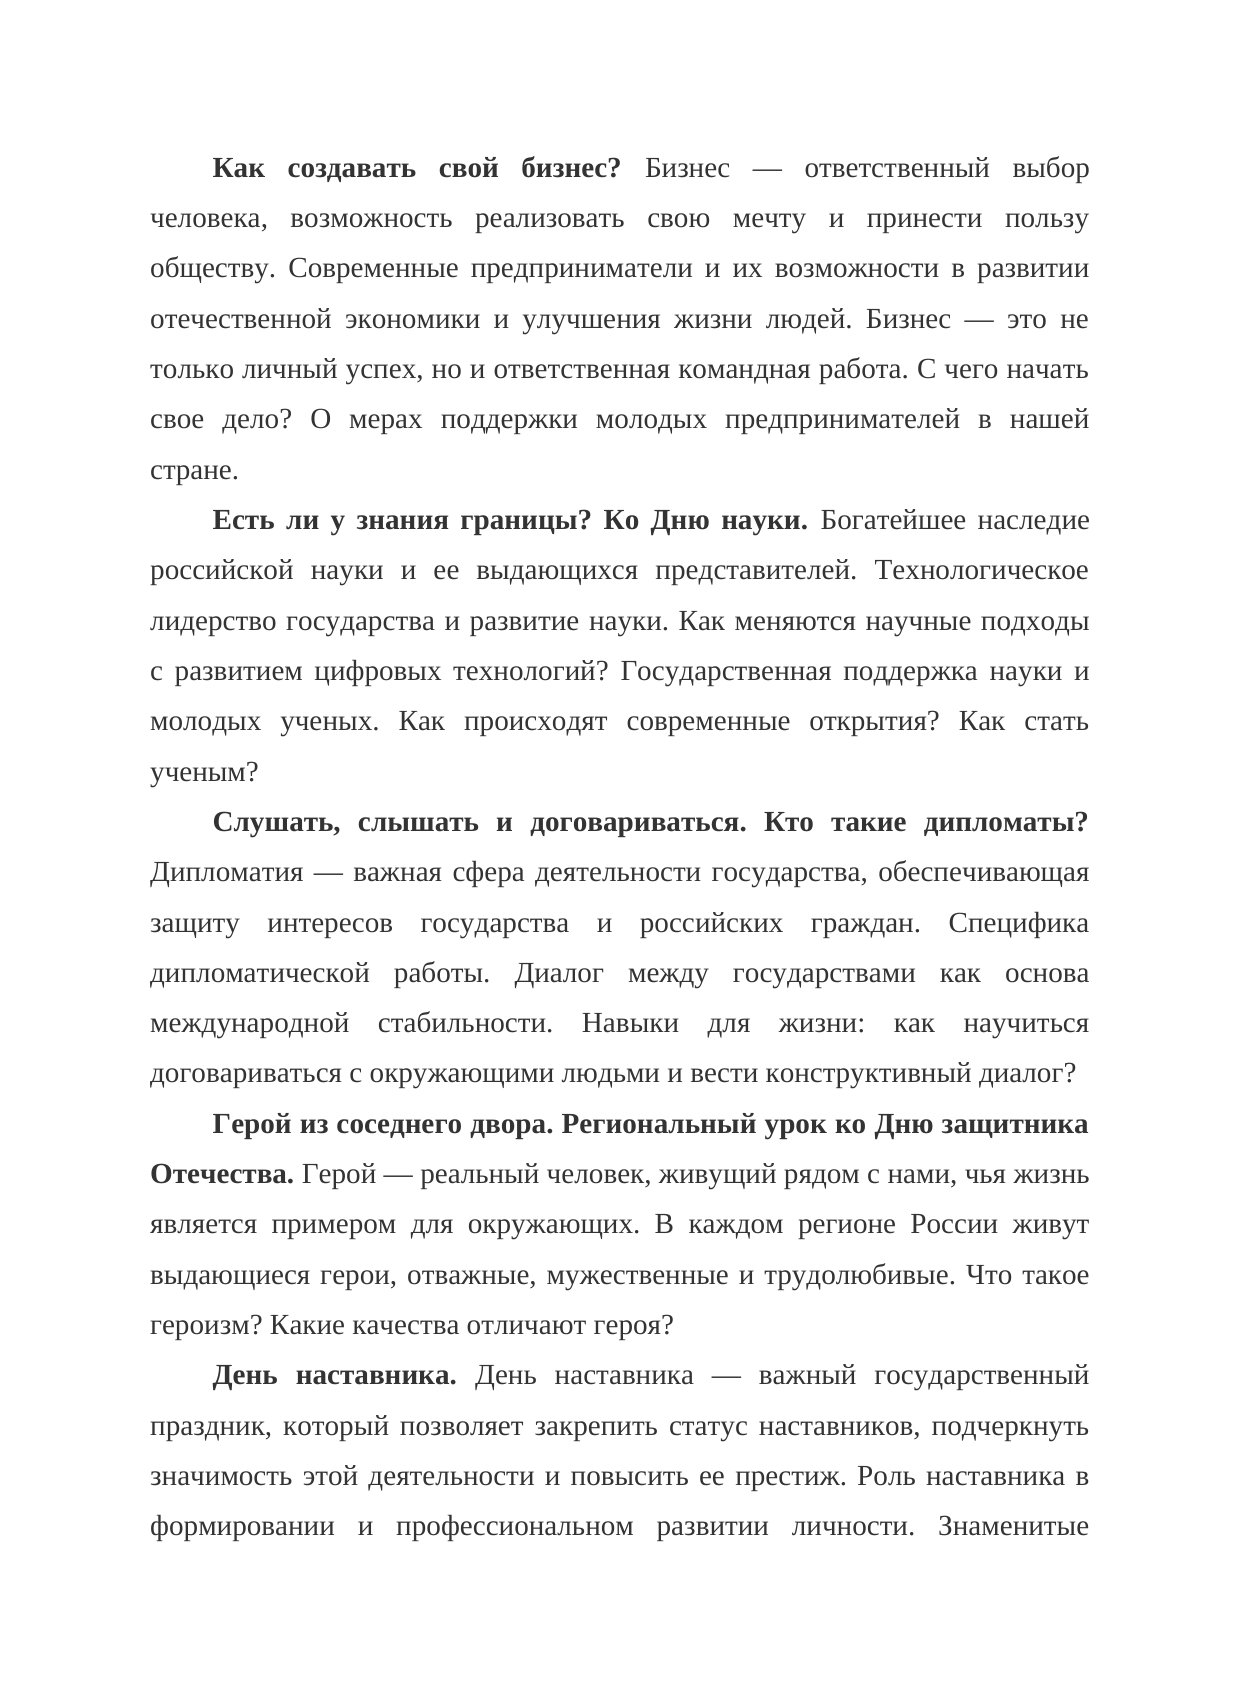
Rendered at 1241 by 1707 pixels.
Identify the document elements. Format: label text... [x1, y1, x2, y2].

text Герой из соседнего двора. Региональный урок ко Дню защитника Отечества. Герой — реальный человек, живущий рядом с нами, чья жизнь является примером для окружающих. В каждом регионе России живут выдающиеся герои, отважные, мужественные и трудолюбивые. Что такое героизм? Какие качества отличают героя? [150, 1106, 1090, 1341]
text Слушать, слышать и договариваться. Кто такие дипломаты? Дипломатия — важная сфера деятельности государства, обеспечивающая защиту интересов государства и российских граждан. Специфика дипломатической работы. Диалог между государствами как основа международной стабильности. Навыки для жизни: как научиться договариваться с окружающими людьми и вести конструктивный диалог? [150, 804, 1090, 1089]
text Как создавать свой бизнес? Бизнес — ответственный выбор человека, возможность реализовать свою мечту и принести пользу обществу. Современные предприниматели и их возможности в развитии отечественной экономики и улучшения жизни людей. Бизнес — это не только личный успех, но и ответственная командная работа. С чего начать свое дело? О мерах поддержки молодых предпринимателей в нашей стране. [150, 150, 1090, 485]
text Есть ли у знания границы? Ко Дню науки. Богатейшее наследие российской науки и ее выдающихся представителей. Технологическое лидерство государства и развитие науки. Как меняются научные подходы с развитием цифровых технологий? Государственная поддержка науки и молодых ученых. Как происходят современные открытия? Как стать ученым? [150, 502, 1090, 787]
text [150, 1357, 1090, 1542]
